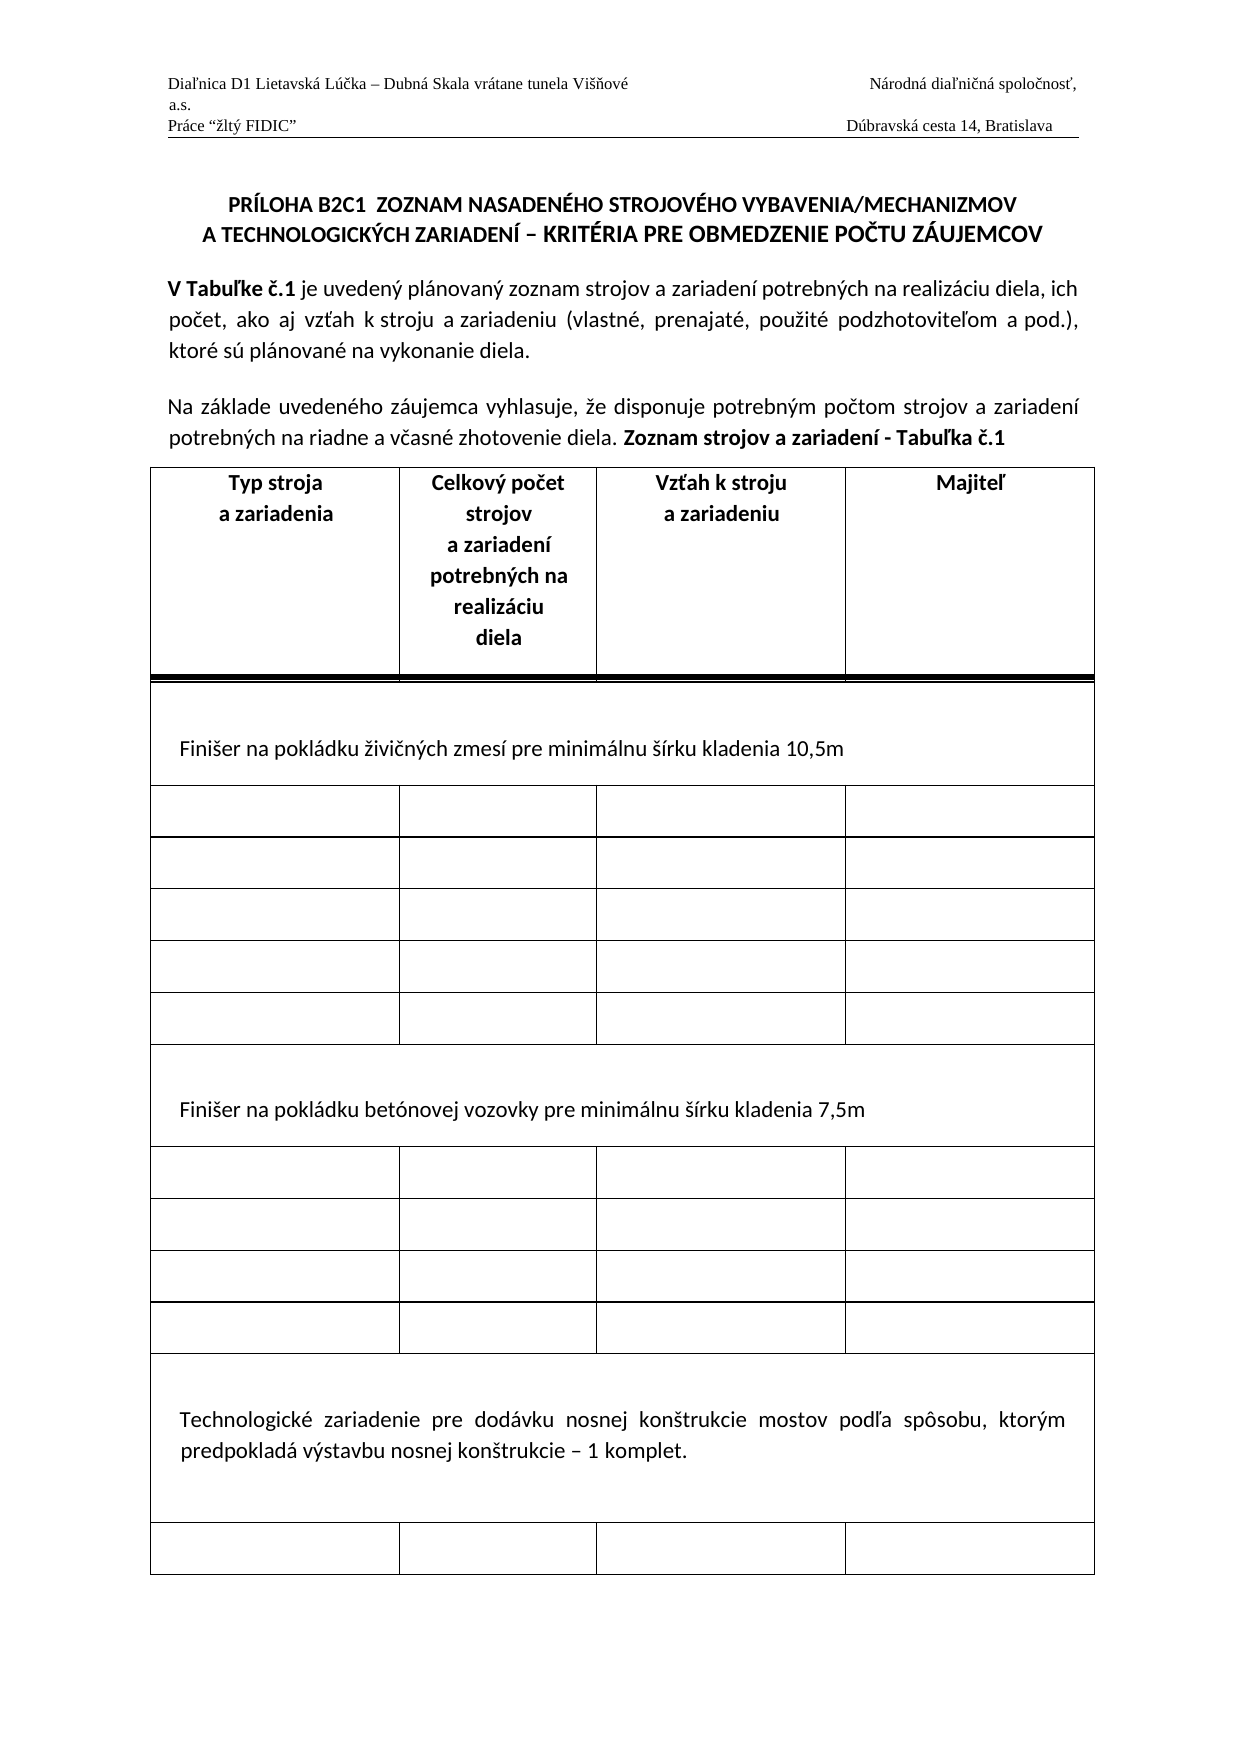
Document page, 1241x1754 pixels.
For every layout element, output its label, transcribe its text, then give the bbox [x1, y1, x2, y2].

text Na základe uvedeného záujemca vyhlasuje, že disponuje potrebným počtom strojov a zariadení potrebných na riadne a včasné zhotovenie diela. Zoznam strojov a zariadení - Tabuľka č.1 [167, 392, 1078, 451]
table_cell [151, 1523, 399, 1574]
title Príloha b2C1 ZOZNAM NASADENÉHO STROJOVÉHO VYBAVENIA/MECHANIZMOV A TECHNOLOGICKÝCH ZARIADENÍ – Kritéria pre obmedzenie počtu záujemcov [150, 190, 1095, 249]
table_cell [597, 1199, 845, 1250]
table_cell [400, 1251, 596, 1301]
table_cell [846, 941, 1094, 992]
table_header Typ stroja a zariadenia [151, 468, 399, 673]
table_cell [846, 1147, 1094, 1198]
table_cell [597, 889, 845, 940]
table_cell [151, 786, 399, 836]
table_cell [597, 1303, 845, 1353]
table_cell [400, 1523, 596, 1574]
table_cell [846, 1523, 1094, 1574]
table_cell [151, 941, 399, 992]
table_cell [597, 993, 845, 1043]
table_cell [597, 1251, 845, 1301]
table_cell [400, 1147, 596, 1198]
table_cell Technologické zariadenie pre dodávku nosnej konštrukcie mostov podľa spôsobu, ktorým predpokladá výstavbu nosnej konštrukcie – 1 komplet. [151, 1354, 1094, 1522]
table_cell [151, 1251, 399, 1301]
table_cell [597, 838, 845, 888]
table_cell [597, 1147, 845, 1198]
table_cell [151, 1199, 399, 1250]
table_cell [846, 838, 1094, 888]
table_cell [400, 786, 596, 836]
table_cell [151, 1147, 399, 1198]
table_cell Finišer na pokládku živičných zmesí pre minimálnu šírku kladenia 10,5m [151, 683, 1094, 784]
table_cell [400, 838, 596, 888]
table_cell [597, 1523, 845, 1574]
table_cell [400, 889, 596, 940]
table_cell [151, 1303, 399, 1353]
table_cell [597, 786, 845, 836]
table_cell [846, 1251, 1094, 1301]
table_cell [400, 1303, 596, 1353]
table_cell [400, 993, 596, 1043]
table_cell [846, 993, 1094, 1043]
text V Tabuľke č.1 je uvedený plánovaný zoznam strojov a zariadení potrebných na realizáciu diela, ich počet, ako aj vzťah k stroju a zariadeniu (vlastné, prenajaté, použité podzhotoviteľom a pod.), ktoré sú plánované na vykonanie diela. [167, 274, 1078, 364]
table_header Celkový počet strojov a zariadení potrebných na realizáciu diela [400, 468, 596, 673]
table_cell [151, 889, 399, 940]
table_cell [846, 1199, 1094, 1250]
table_cell [151, 993, 399, 1043]
table_cell [846, 786, 1094, 836]
table_header Vzťah k stroju a zariadeniu [597, 468, 845, 673]
table_cell [151, 838, 399, 888]
table_cell [400, 1199, 596, 1250]
table_cell [400, 941, 596, 992]
table_cell [846, 889, 1094, 940]
table_header Majiteľ [846, 468, 1094, 673]
table_cell [597, 941, 845, 992]
table_cell [846, 1303, 1094, 1353]
table_cell Finišer na pokládku betónovej vozovky pre minimálnu šírku kladenia 7,5m [151, 1045, 1094, 1146]
